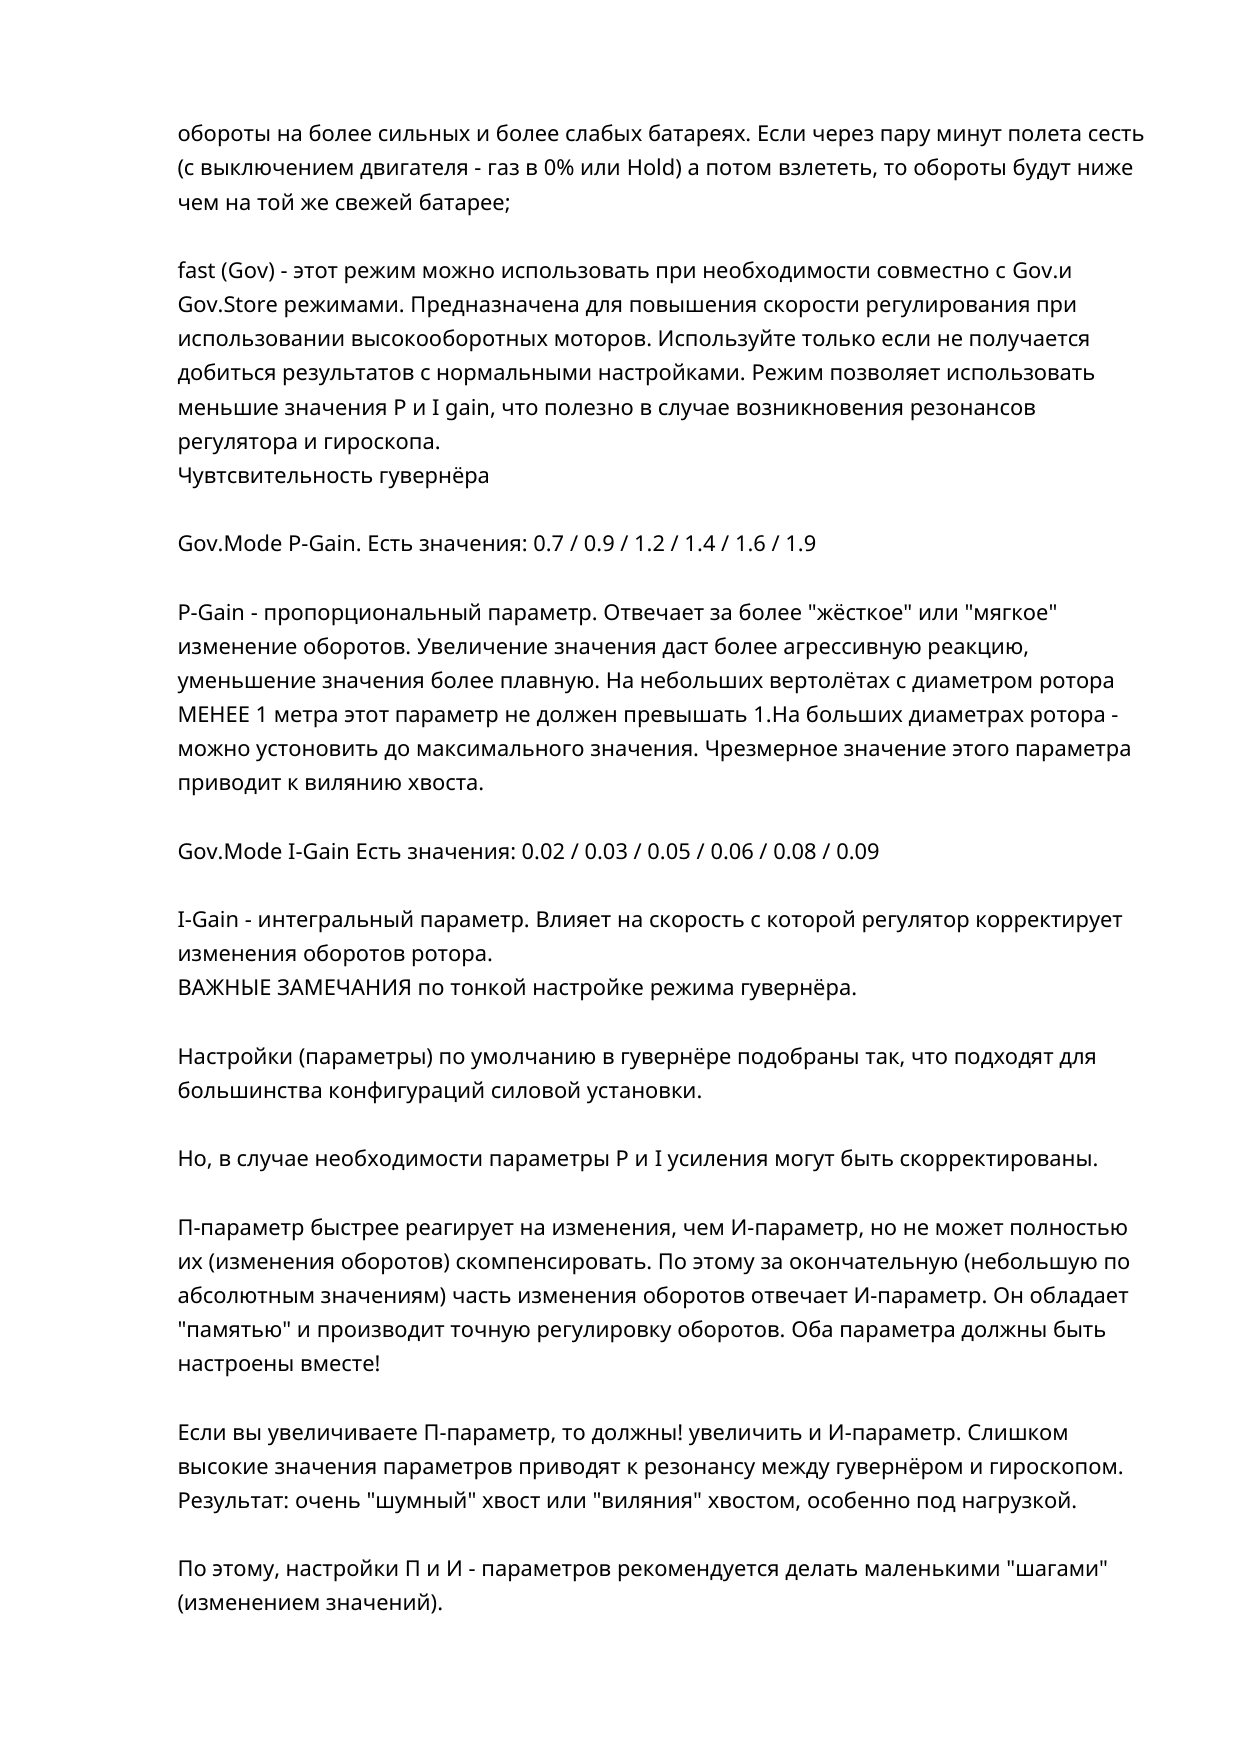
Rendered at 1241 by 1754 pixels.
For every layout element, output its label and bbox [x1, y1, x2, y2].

text [177, 118, 1152, 1617]
